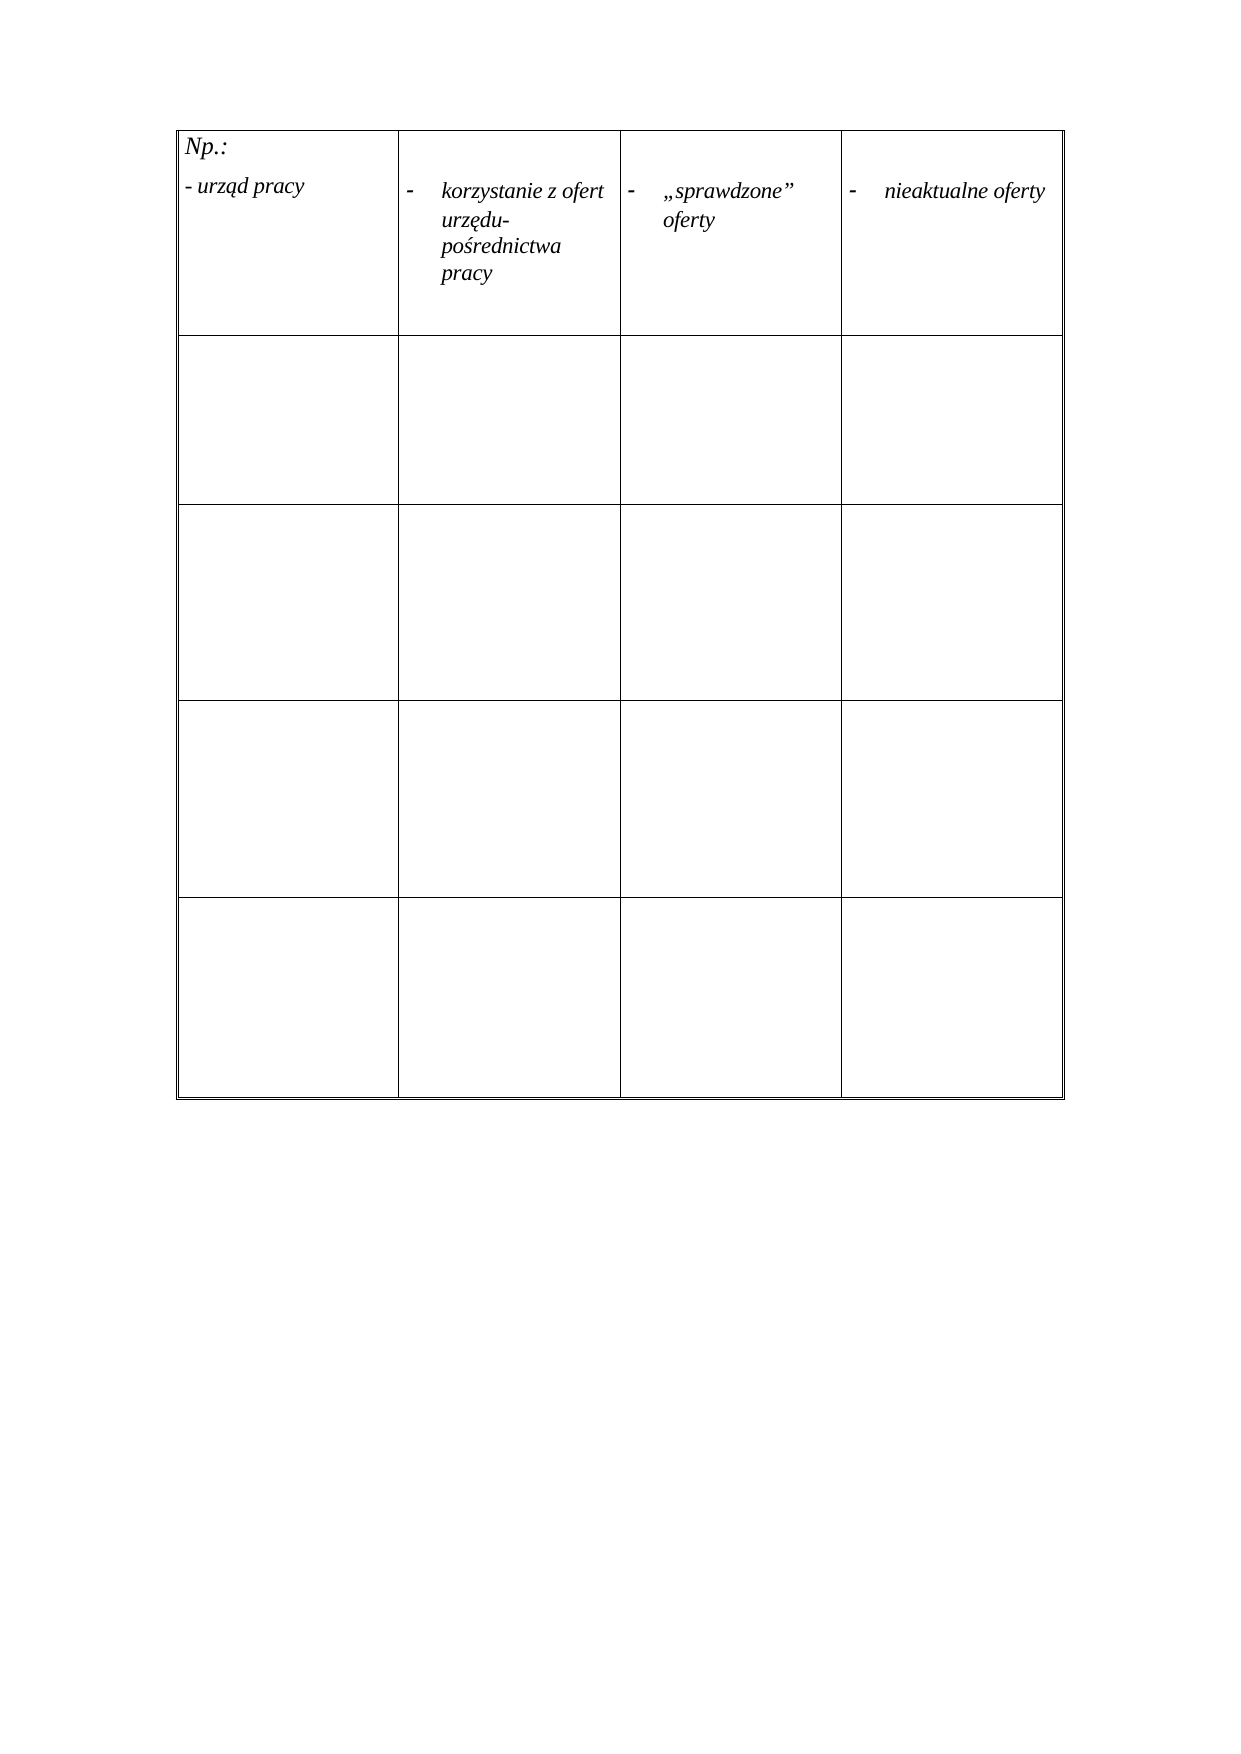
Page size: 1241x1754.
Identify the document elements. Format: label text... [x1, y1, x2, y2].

table_cell Np.: - urząd pracy [179, 131, 398, 335]
table_cell nieaktualne oferty [842, 131, 1062, 335]
table_cell [399, 505, 620, 700]
table_cell [399, 336, 620, 504]
table_cell korzystanie z ofert urzędu- pośrednictwa pracy [399, 131, 620, 335]
table_cell [179, 505, 398, 700]
table_cell [621, 898, 841, 1097]
table_cell [399, 701, 620, 897]
table_cell [621, 505, 841, 700]
table_cell [179, 336, 398, 504]
table_cell [842, 898, 1062, 1097]
table_cell [842, 701, 1062, 897]
table_cell [842, 336, 1062, 504]
table_cell [399, 898, 620, 1097]
table_cell [842, 505, 1062, 700]
table_cell [621, 336, 841, 504]
table_cell [179, 701, 398, 897]
table_cell [621, 701, 841, 897]
table_cell „sprawdzone” oferty [621, 131, 841, 335]
table_cell [179, 898, 398, 1097]
